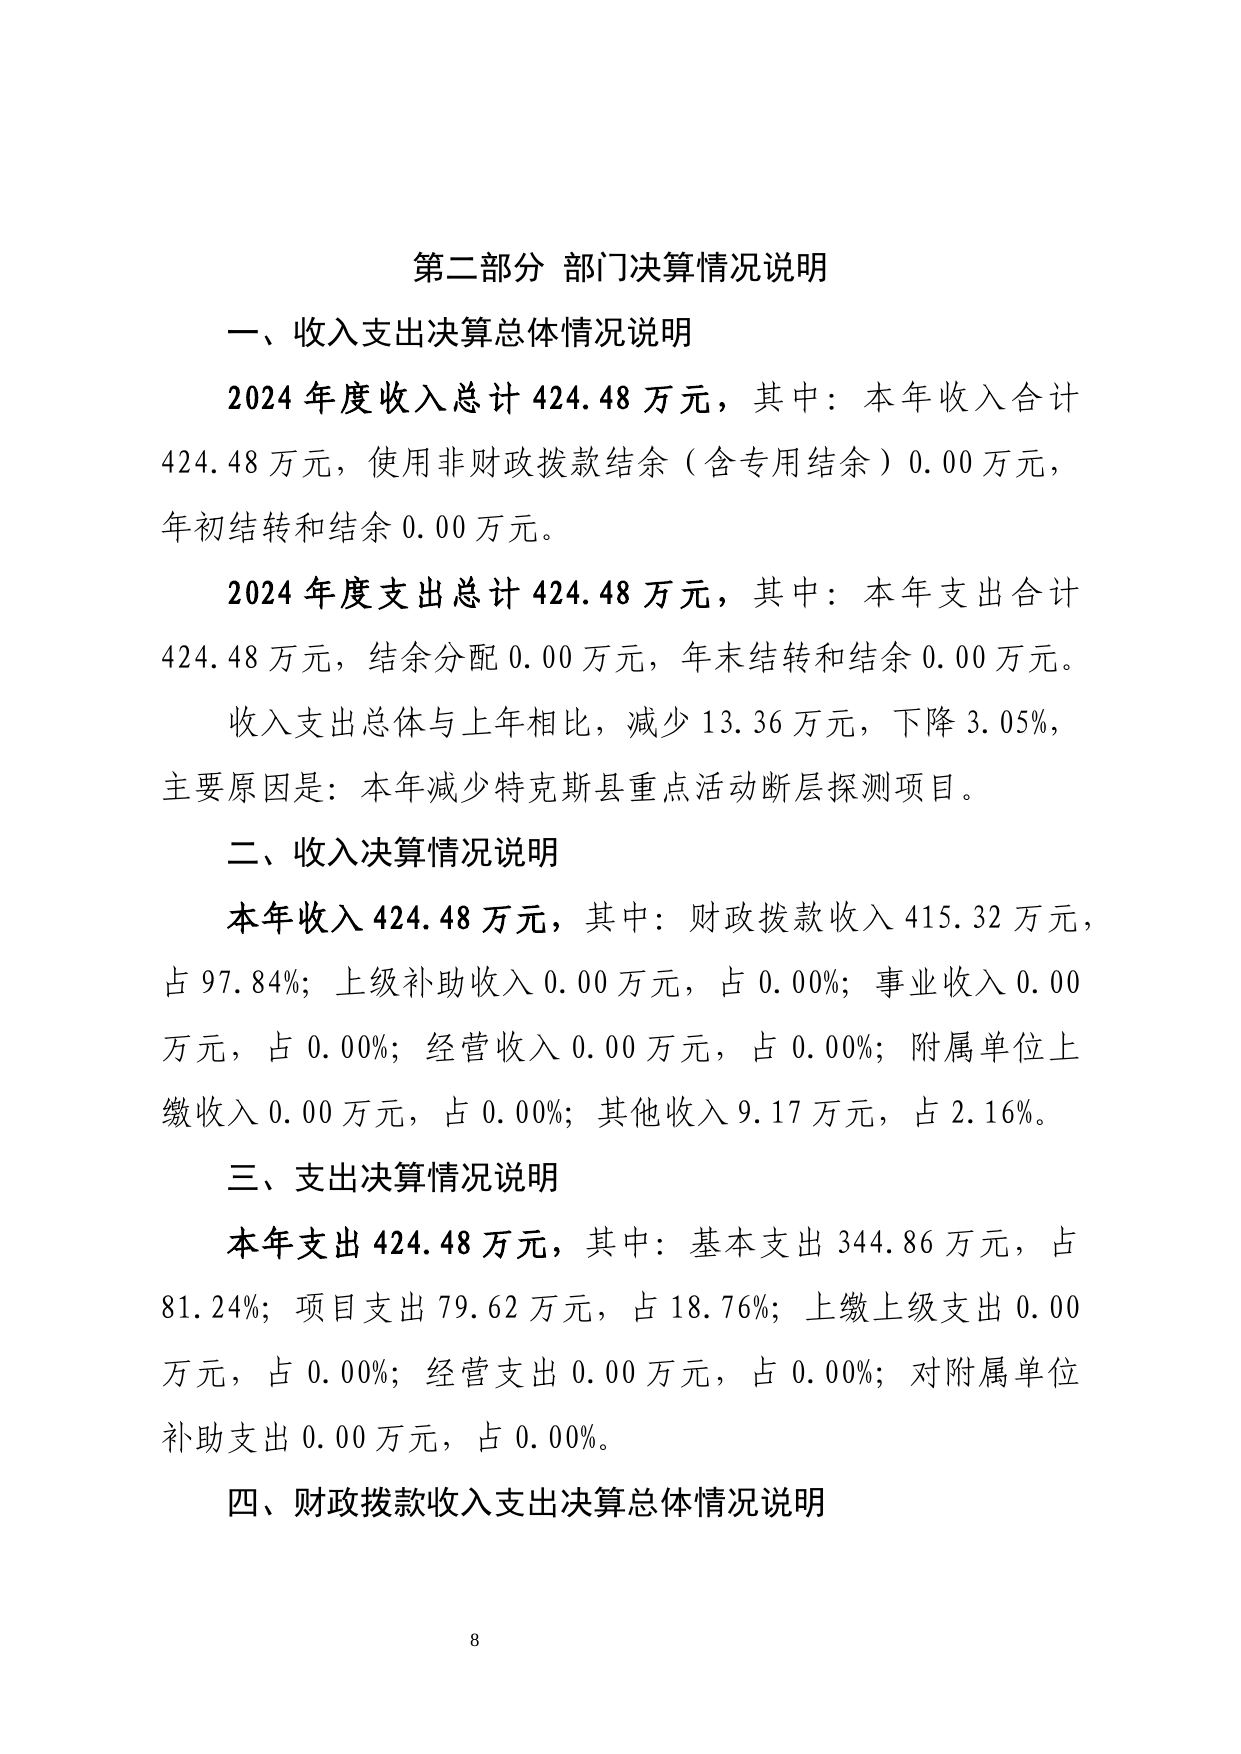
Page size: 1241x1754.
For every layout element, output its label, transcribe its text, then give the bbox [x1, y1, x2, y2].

text 本年收入424.48万元，其中：财政拨款收入415.32万元，占97.84%；上级补助收入0.00万元，占0.00%；事业收入0.00万元，占0.00%；经营收入0.00万元，占0.00%；附属单位上缴收入0.00万元，占0.00%；其他收入9.17万元，占2.16%。 [159, 883, 1081, 1143]
text 第二部分 部门决算情况说明 [159, 233, 1081, 298]
text 三、支出决算情况说明 [159, 1143, 1081, 1208]
text 四、财政拨款收入支出决算总体情况说明 [159, 1468, 1081, 1533]
text 一、收入支出决算总体情况说明 [159, 298, 1081, 363]
text 二、收入决算情况说明 [159, 818, 1081, 883]
text 本年支出424.48万元，其中：基本支出344.86万元，占81.24%；项目支出79.62万元，占18.76%；上缴上级支出0.00万元，占0.00%；经营支出0.00万元，占0.00%；对附属单位补助支出0.00万元，占0.00%。 [159, 1208, 1081, 1468]
text 2024年度支出总计424.48万元，其中：本年支出合计424.48万元，结余分配0.00万元，年末结转和结余0.00万元。 [159, 558, 1081, 688]
text 收入支出总体与上年相比，减少13.36万元，下降3.05%，主要原因是：本年减少特克斯县重点活动断层探测项目。 [159, 688, 1081, 818]
text 2024年度收入总计424.48万元，其中：本年收入合计424.48万元，使用非财政拨款结余（含专用结余）0.00万元，年初结转和结余0.00万元。 [159, 363, 1081, 558]
